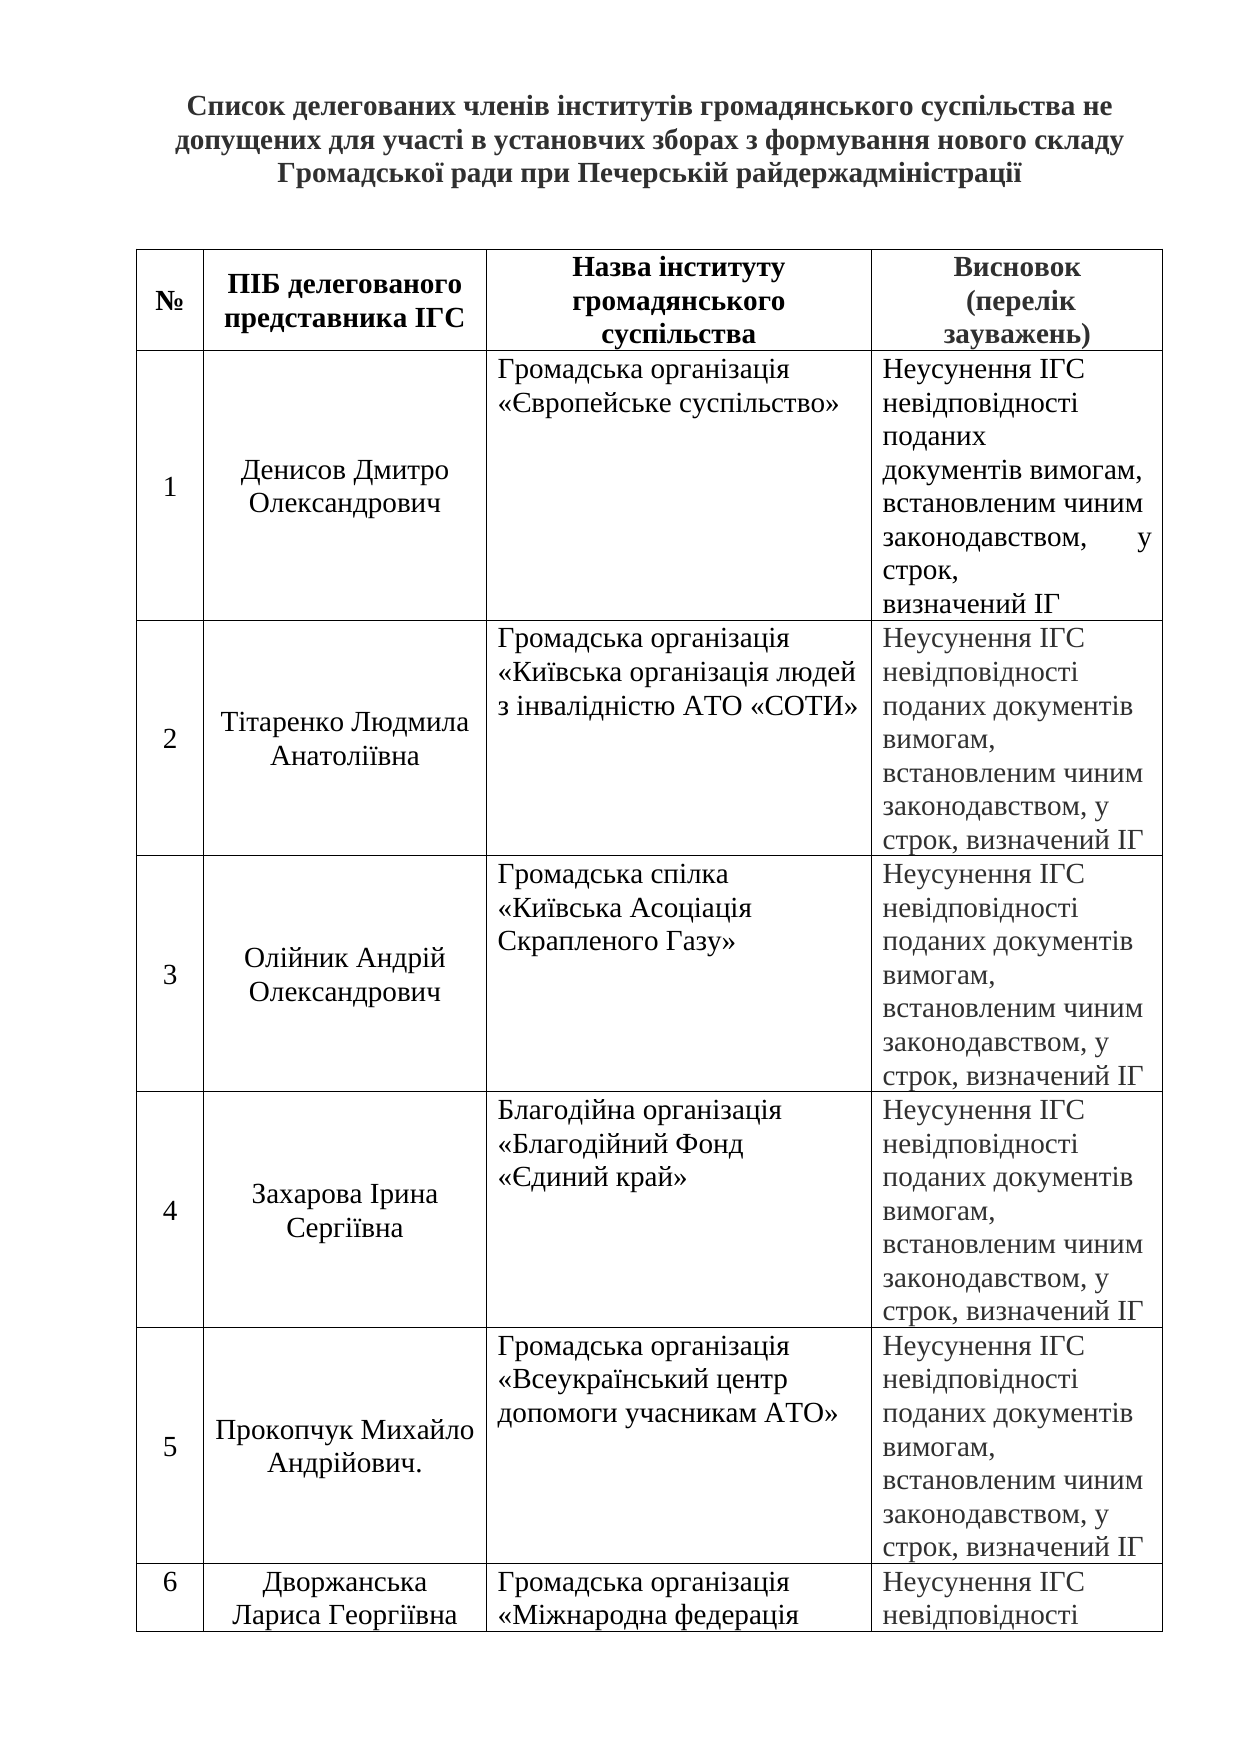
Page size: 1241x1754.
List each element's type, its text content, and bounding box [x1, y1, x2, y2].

table_cell 6 [137, 1564, 203, 1631]
table_cell Олійник Андрій Олександрович [204, 856, 486, 1091]
table_cell Громадська організація «Київська організація людей з інвалідністю АТО «СОТИ» [487, 621, 871, 855]
table_cell Неусунення ІГС невідповідності поданих документів вимогам, встановленим чиним законодавством, у строк, визначений ІГ [872, 351, 1162, 619]
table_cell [204, 1564, 486, 1631]
table_header № [137, 250, 203, 350]
table_header Назва інституту громадянського суспільства [487, 250, 871, 350]
table_cell 1 [137, 351, 203, 619]
table_cell Неусунення ІГС невідповідності поданих документів вимогам, встановленим чиним законодавством, у строк, визначений ІГ [872, 621, 1162, 855]
table_cell Денисов Дмитро Олександрович [204, 351, 486, 619]
text Список делегованих членів інститутів громадянського суспільства не допущених для участі в установчих зборах з формування нового складу Громадської ради при Печерській райдержадміністрації [148, 88, 1152, 189]
table_cell Неусунення ІГС невідповідності поданих документів вимогам, встановленим чиним законодавством, у строк, визначений ІГ [872, 856, 1162, 1091]
table_cell 5 [137, 1328, 203, 1563]
table_cell Тітаренко Людмила Анатоліївна [204, 621, 486, 855]
table_cell Громадська організація «Всеукраїнський центр допомоги учасникам АТО» [487, 1328, 871, 1563]
table_cell 4 [137, 1092, 203, 1327]
table_cell 3 [137, 856, 203, 1091]
table_cell Неусунення ІГС невідповідності поданих документів вимогам, встановленим чиним законодавством, у строк, визначений ІГ [872, 1328, 1162, 1563]
table_cell 2 [137, 621, 203, 855]
table_header ПІБ делегованого представника ІГС [204, 250, 486, 350]
table_cell Прокопчук Михайло Андрійович. [204, 1328, 486, 1563]
table_header Висновок (перелік зауважень) [872, 250, 1162, 350]
table_cell Громадська спілка «Київська Асоціація Скрапленого Газу» [487, 856, 871, 1091]
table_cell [487, 1564, 871, 1631]
table_cell Громадська організація «Європейське суспільство» [487, 351, 871, 619]
table_cell Неусунення ІГС невідповідності поданих документів вимогам, встановленим чиним законодавством, у строк, визначений ІГ [872, 1092, 1162, 1327]
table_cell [872, 1564, 1162, 1631]
table_cell Захарова Ірина Сергіївна [204, 1092, 486, 1327]
table_cell Благодійна організація «Благодійний Фонд «Єдиний край» [487, 1092, 871, 1327]
